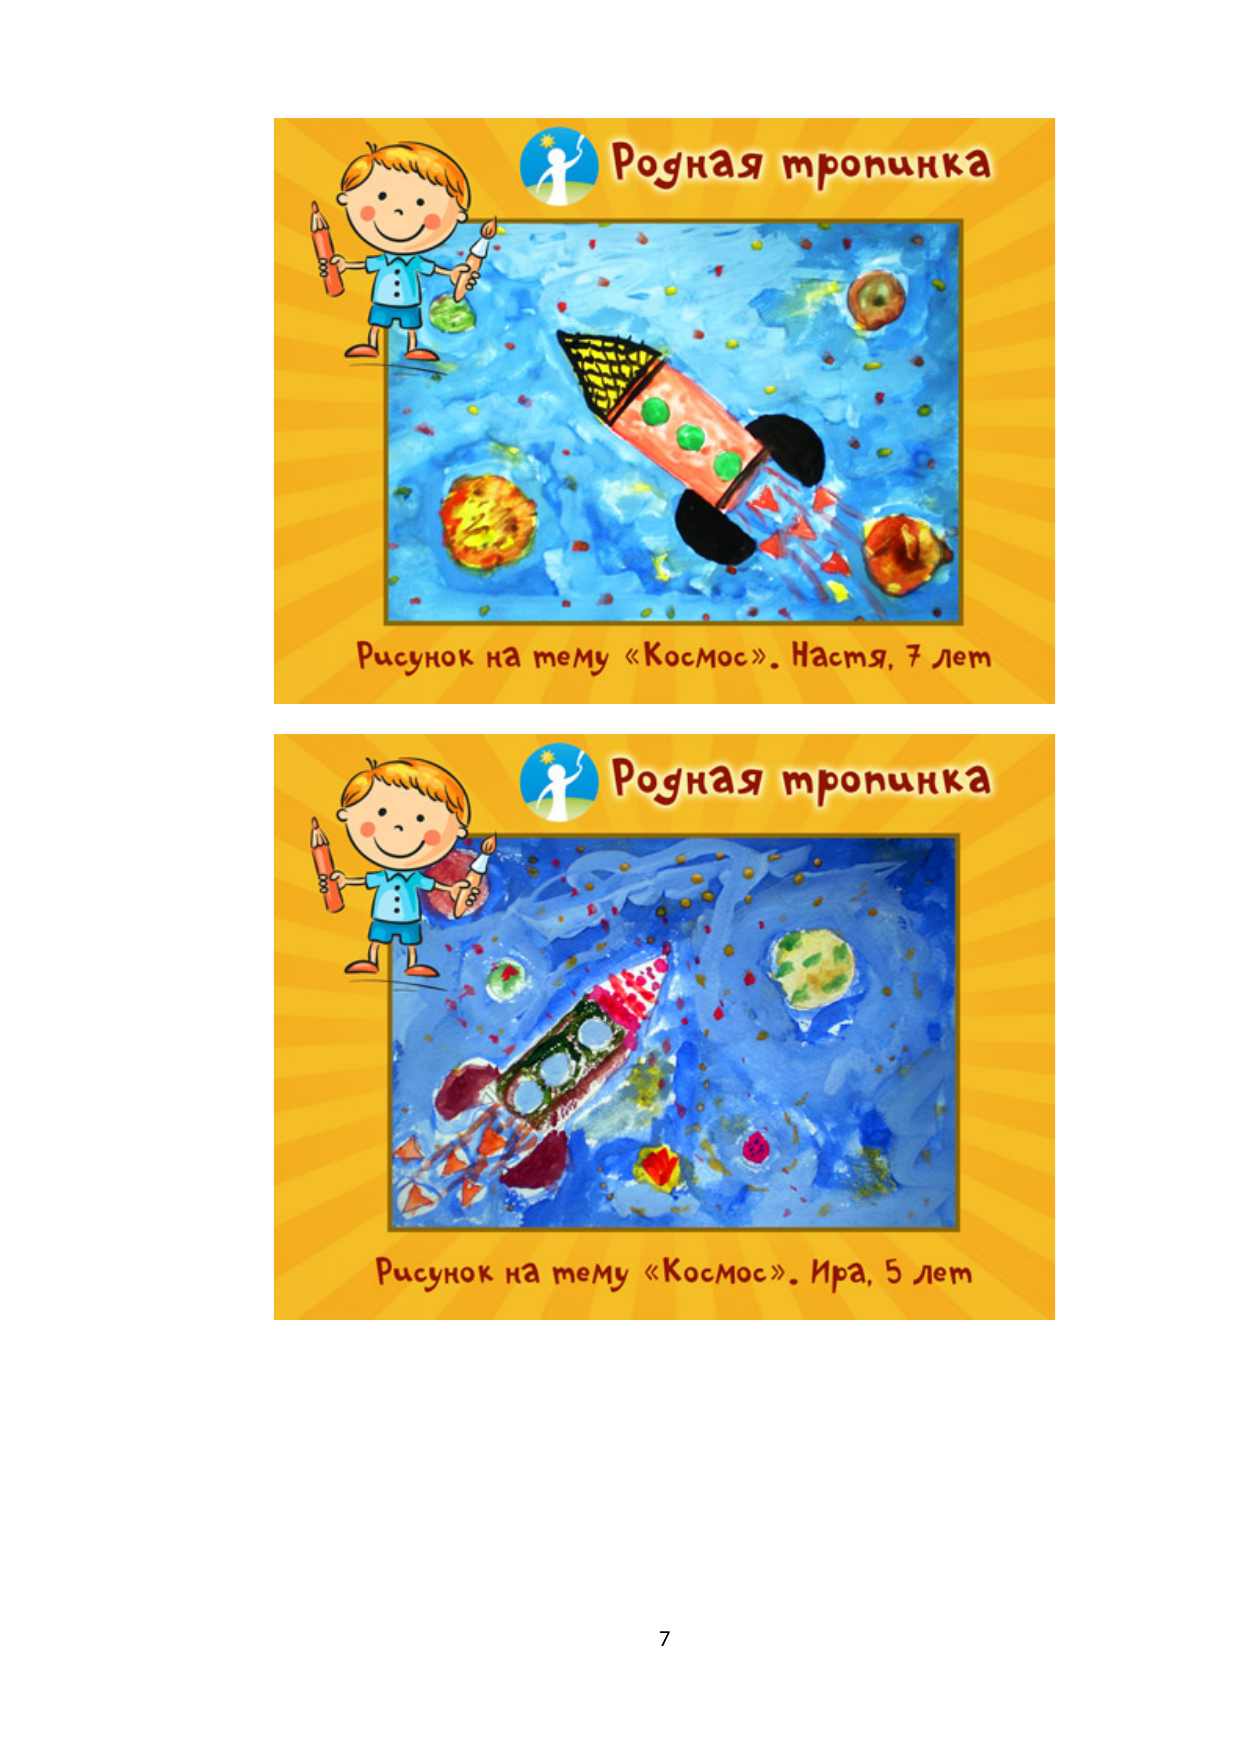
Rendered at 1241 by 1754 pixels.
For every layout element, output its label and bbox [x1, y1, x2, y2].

picture [273, 118, 1056, 704]
picture [273, 734, 1056, 1320]
